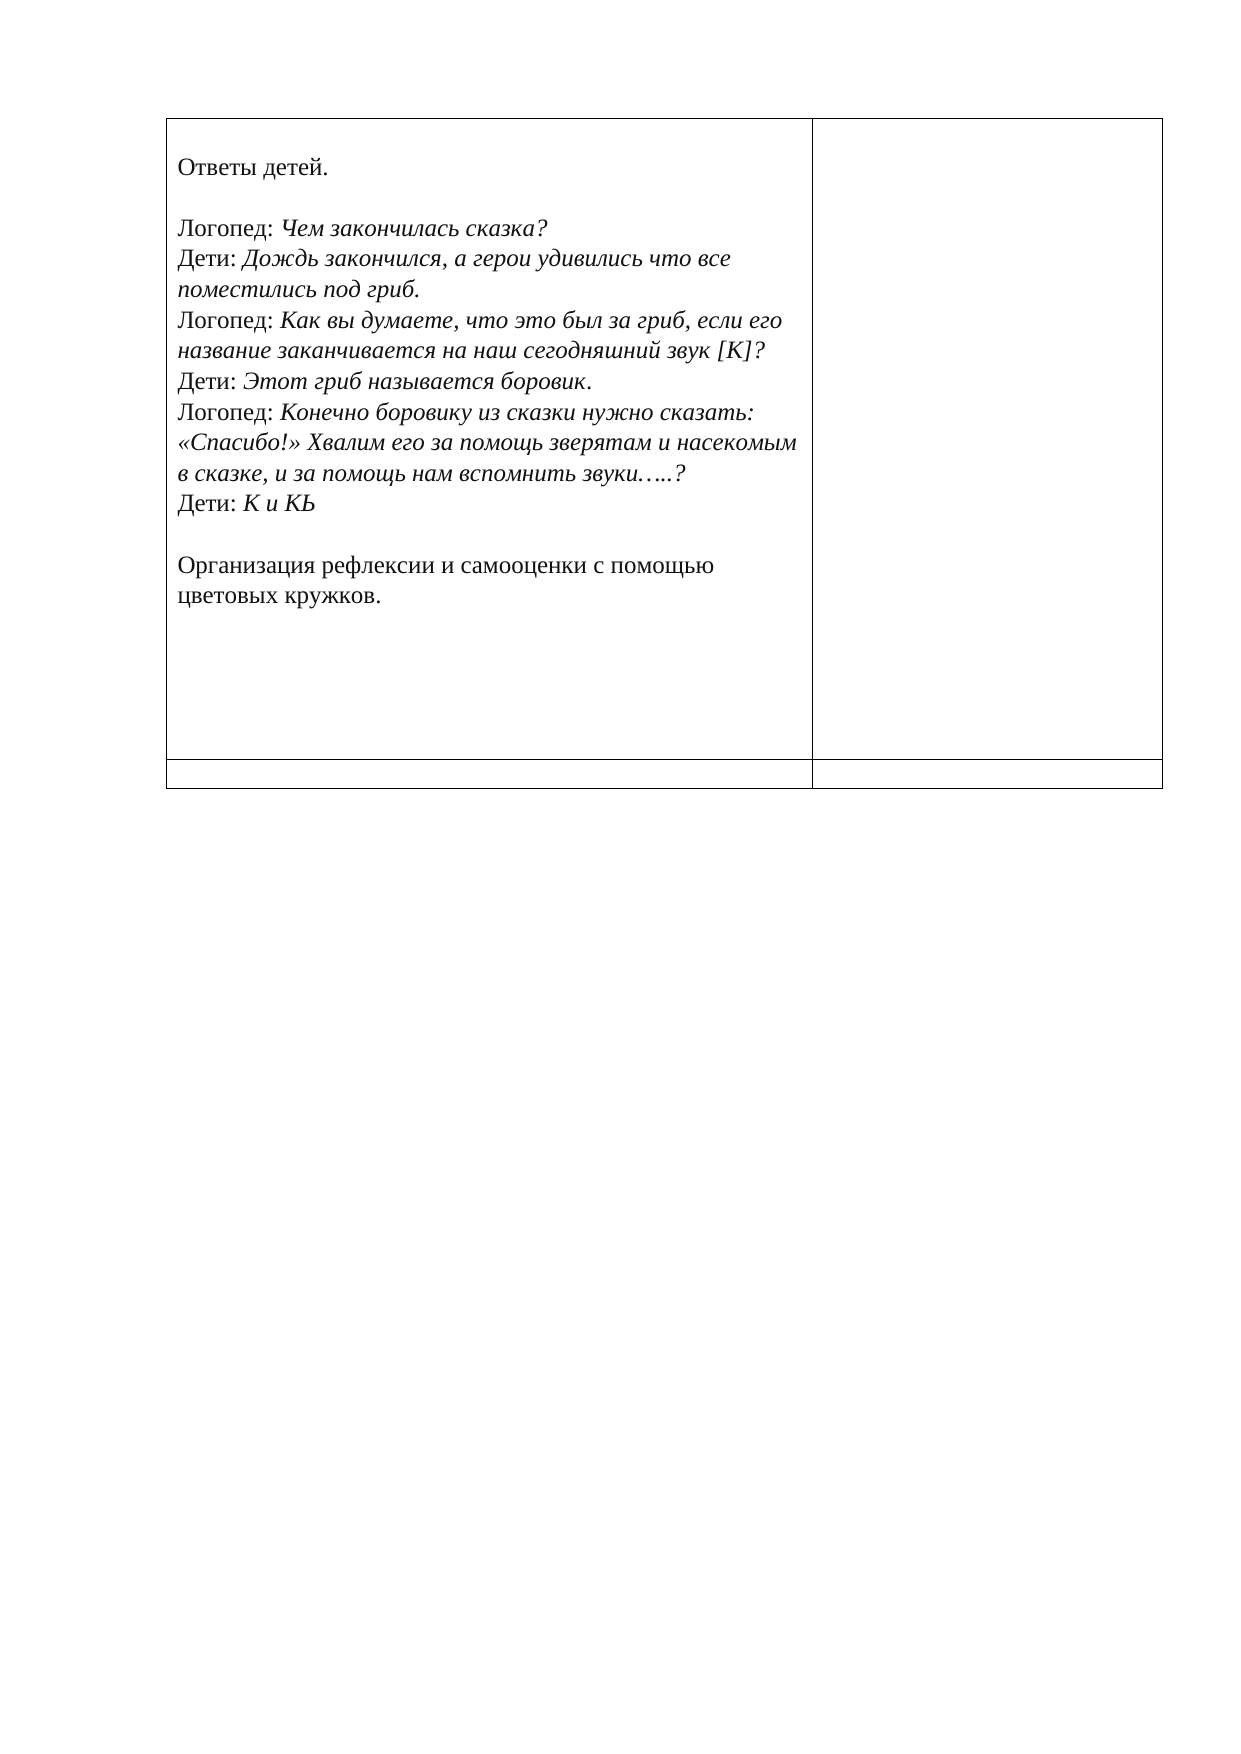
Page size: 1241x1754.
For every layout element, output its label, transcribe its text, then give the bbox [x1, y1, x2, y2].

table_cell [813, 760, 1162, 788]
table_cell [813, 119, 1162, 758]
table_cell [167, 760, 812, 788]
